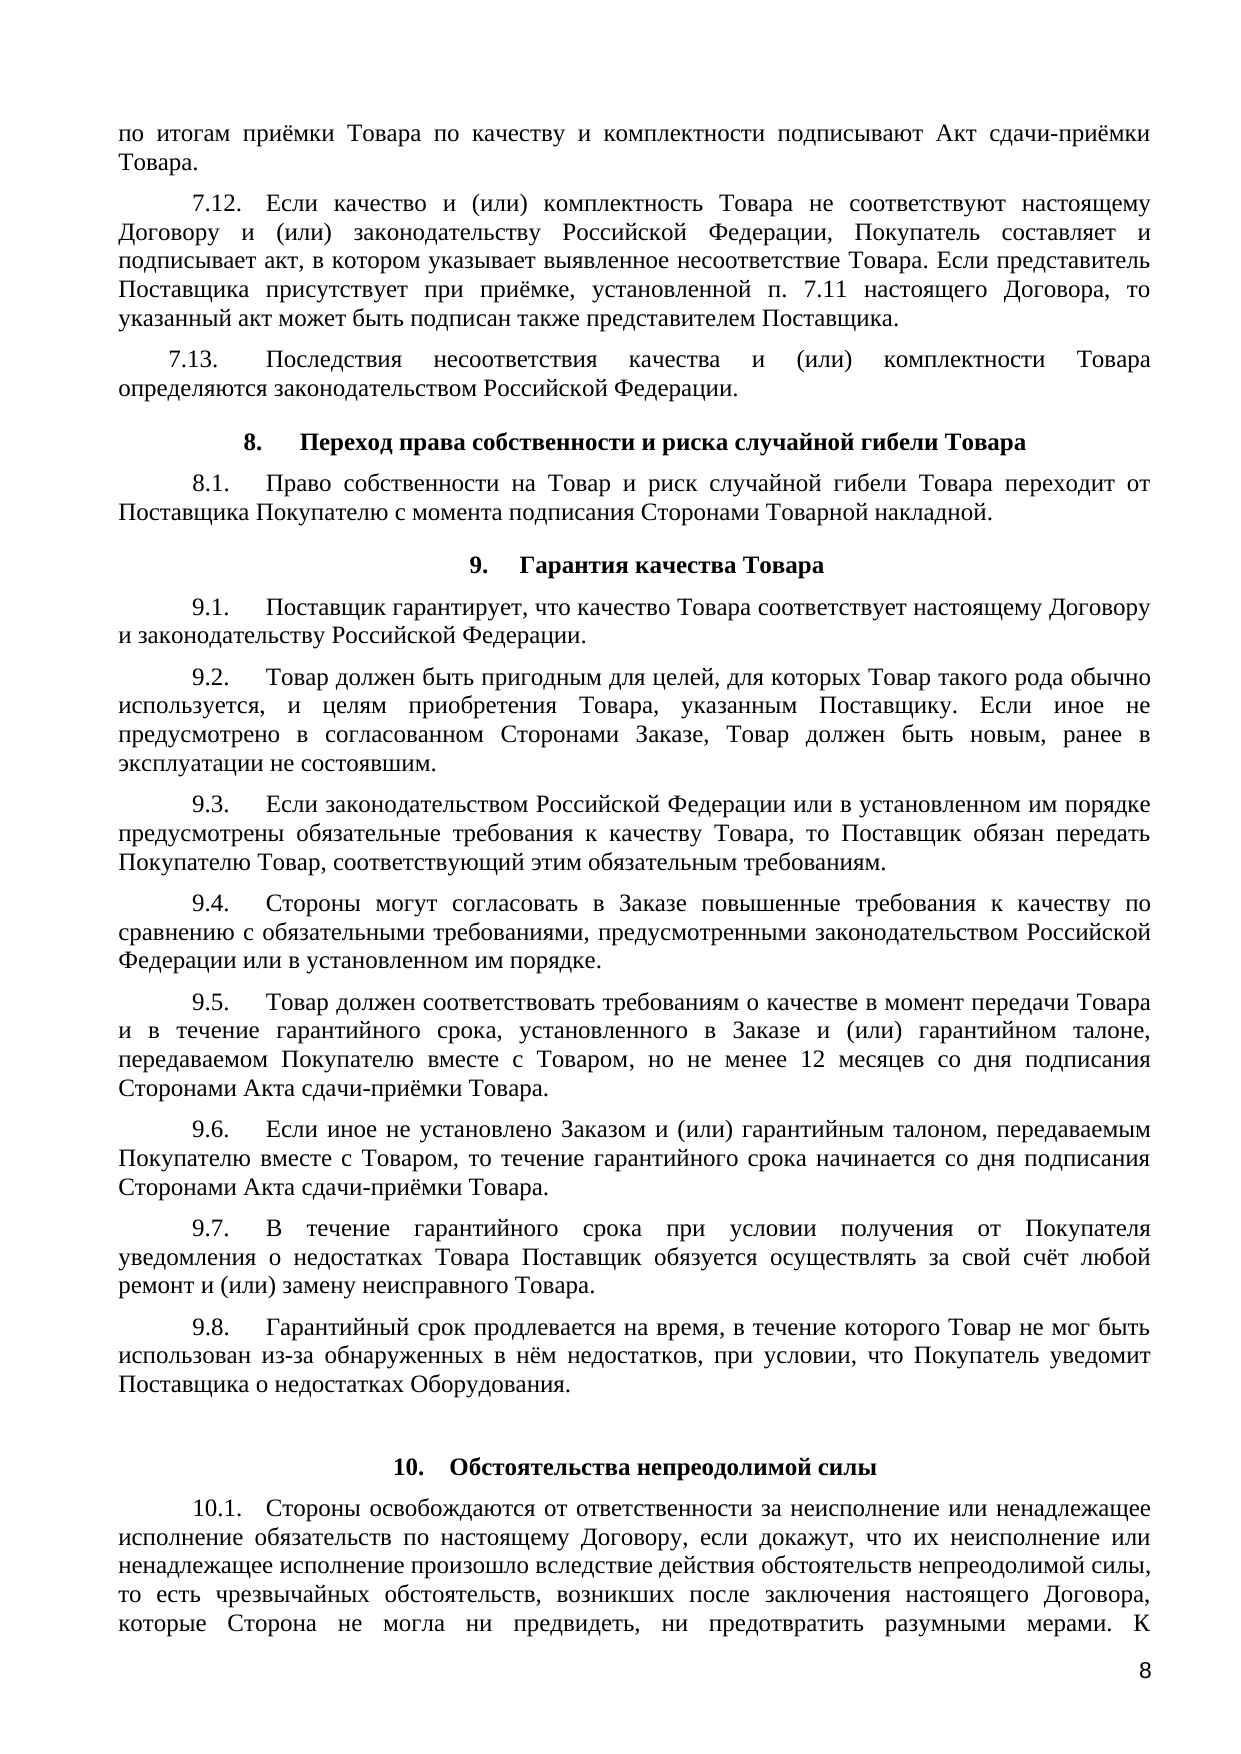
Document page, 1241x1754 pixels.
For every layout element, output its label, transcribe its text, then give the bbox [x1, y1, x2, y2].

text 9.8. Гарантийный срок продлевается на время, в течение которого Товар не мог быть использован из-за обнаруженных в нём недостатков, при условии, что Покупатель уведомит Поставщика о недостатках Оборудования. [118, 1312, 1152, 1398]
text 9. Гарантия качества Товара [118, 551, 1152, 579]
text 9.2. Товар должен быть пригодным для целей, для которых Товар такого рода обычно используется, и целям приобретения Товара, указанным Поставщику. Если иное не предусмотрено в согласованном Сторонами Заказе, Товар должен быть новым, ранее в эксплуатации не состоявшим. [118, 662, 1152, 777]
text 9.3. Если законодательством Российской Федерации или в установленном им порядке предусмотрены обязательные требования к качеству Товара, то Поставщик обязан передать Покупателю Товар, соответствующий этим обязательным требованиям. [118, 789, 1152, 876]
text 7.13. Последствия несоответствия качества и (или) комплектности Товара определяются законодательством Российской Федерации. [118, 344, 1152, 402]
text 9.6. Если иное не установлено Заказом и (или) гарантийным талоном, передаваемым Покупателю вместе с Товаром, то течение гарантийного срока начинается со дня подписания Сторонами Акта сдачи-приёмки Товара. [118, 1114, 1152, 1201]
text 7.12. Если качество и (или) комплектность Товара не соответствуют настоящему Договору и (или) законодательству Российской Федерации, Покупатель составляет и подписывает акт, в котором указывает выявленное несоответствие Товара. Если представитель Поставщика присутствует при приёмке, установленной п. 7.11 настоящего Договора, то указанный акт может быть подписан также представителем Поставщика. [118, 188, 1152, 332]
text 9.7. В течение гарантийного срока при условии получения от Покупателя уведомления о недостатках Товара Поставщик обязуется осуществлять за свой счёт любой ремонт и (или) замену неисправного Товара. [118, 1213, 1152, 1299]
list Переход права собственности и риска случайной гибели Товара [118, 427, 1152, 456]
list Обстоятельства непреодолимой силы [118, 1452, 1152, 1481]
text 9.1. Поставщик гарантирует, что качество Товара соответствует настоящему Договору и законодательству Российской Федерации. [118, 592, 1152, 649]
list Право собственности на Товар и риск случайной гибели Товара переходит от Поставщика Покупателю с момента подписания Сторонами Товарной накладной. [118, 468, 1152, 526]
text 9.5. Товар должен соответствовать требованиям о качестве в момент передачи Товара и в течение гарантийного срока, установленного в Заказе и (или) гарантийном талоне, передаваемом Покупателю вместе с Товаром, но не менее 12 месяцев со дня подписания Сторонами Акта сдачи-приёмки Товара. [118, 987, 1152, 1102]
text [118, 118, 1152, 176]
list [118, 1493, 1152, 1637]
text 9.4. Стороны могут согласовать в Заказе повышенные требования к качеству по сравнению с обязательными требованиями, предусмотренными законодательством Российской Федерации или в установленном им порядке. [118, 888, 1152, 974]
